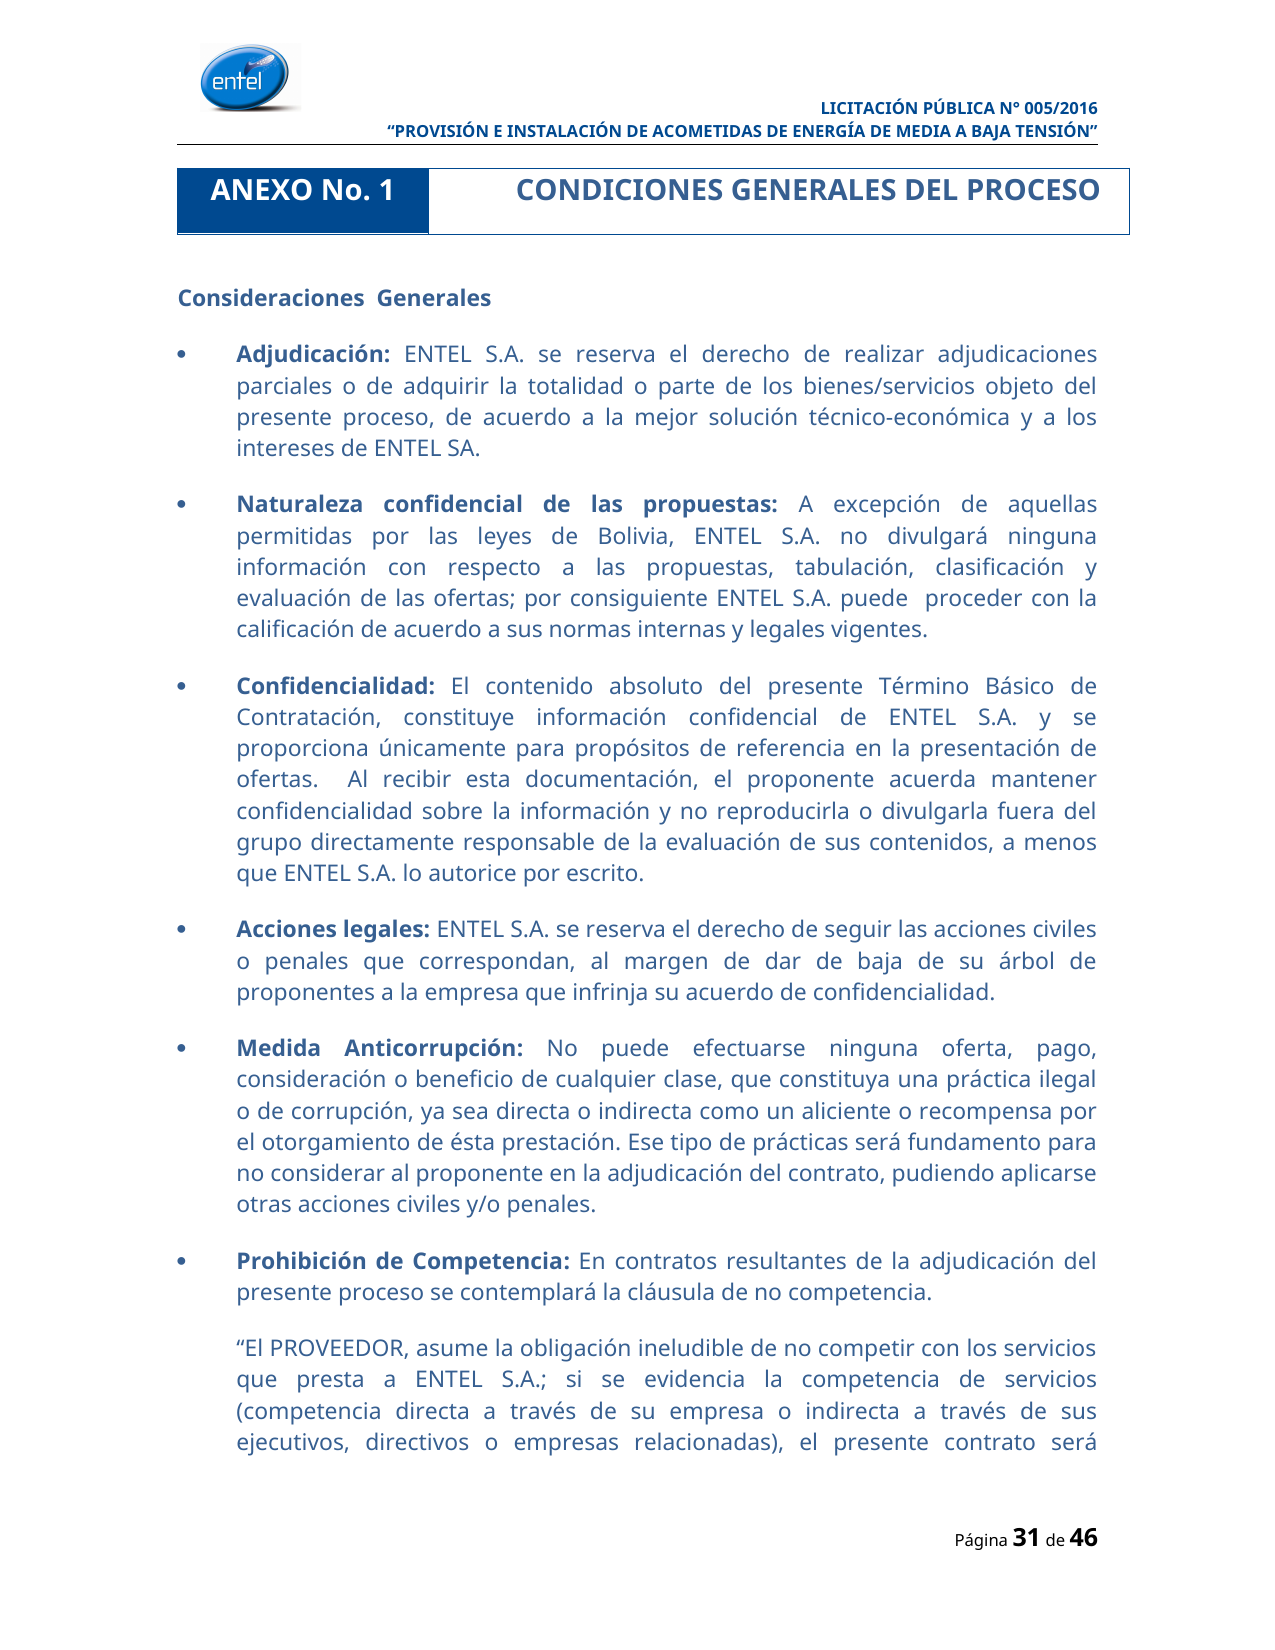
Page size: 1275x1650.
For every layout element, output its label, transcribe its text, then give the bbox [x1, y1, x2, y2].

list Confidencialidad: El contenido absoluto del presente Término Básico de Contratación, constituye información confidencial de ENTEL S.A. y se proporciona únicamente para propósitos de referencia en la presentación de ofertas. Al recibir esta documentación, el proponente acuerda mantener confidencialidad sobre la información y no reproducirla o divulgarla fuera del grupo directamente responsable de la evaluación de sus contenidos, a menos que ENTEL S.A. lo autorice por escrito. [177, 670, 1098, 888]
list Naturaleza confidencial de las propuestas: A excepción de aquellas permitidas por las leyes de Bolivia, ENTEL S.A. no divulgará ninguna información con respecto a las propuestas, tabulación, clasificación y evaluación de las ofertas; por consiguiente ENTEL S.A. puede proceder con la calificación de acuerdo a sus normas internas y legales vigentes. [177, 488, 1098, 645]
list Adjudicación: ENTEL S.A. se reserva el derecho de realizar adjudicaciones parciales o de adquirir la totalidad o parte de los bienes/servicios objeto del presente proceso, de acuerdo a la mejor solución técnico-económica y a los intereses de ENTEL SA. [177, 338, 1098, 463]
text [236, 1332, 1098, 1457]
table_header ANEXO No. 1 [178, 169, 428, 233]
table_header CONDICIONES GENERALES DEL PROCESO [429, 169, 1129, 233]
text Consideraciones Generales [177, 282, 1098, 313]
list Acciones legales: ENTEL S.A. se reserva el derecho de seguir las acciones civiles o penales que correspondan, al margen de dar de baja de su árbol de proponentes a la empresa que infrinja su acuerdo de confidencialidad. [177, 913, 1098, 1007]
list Medida Anticorrupción: No puede efectuarse ninguna oferta, pago, consideración o beneficio de cualquier clase, que constituya una práctica ilegal o de corrupción, ya sea directa o indirecta como un aliciente o recompensa por el otorgamiento de ésta prestación. Ese tipo de prácticas será fundamento para no considerar al proponente en la adjudicación del contrato, pudiendo aplicarse otras acciones civiles y/o penales. [177, 1032, 1098, 1220]
picture [200, 43, 302, 112]
list Prohibición de Competencia: En contratos resultantes de la adjudicación del presente proceso se contemplará la cláusula de no competencia. [177, 1245, 1098, 1307]
